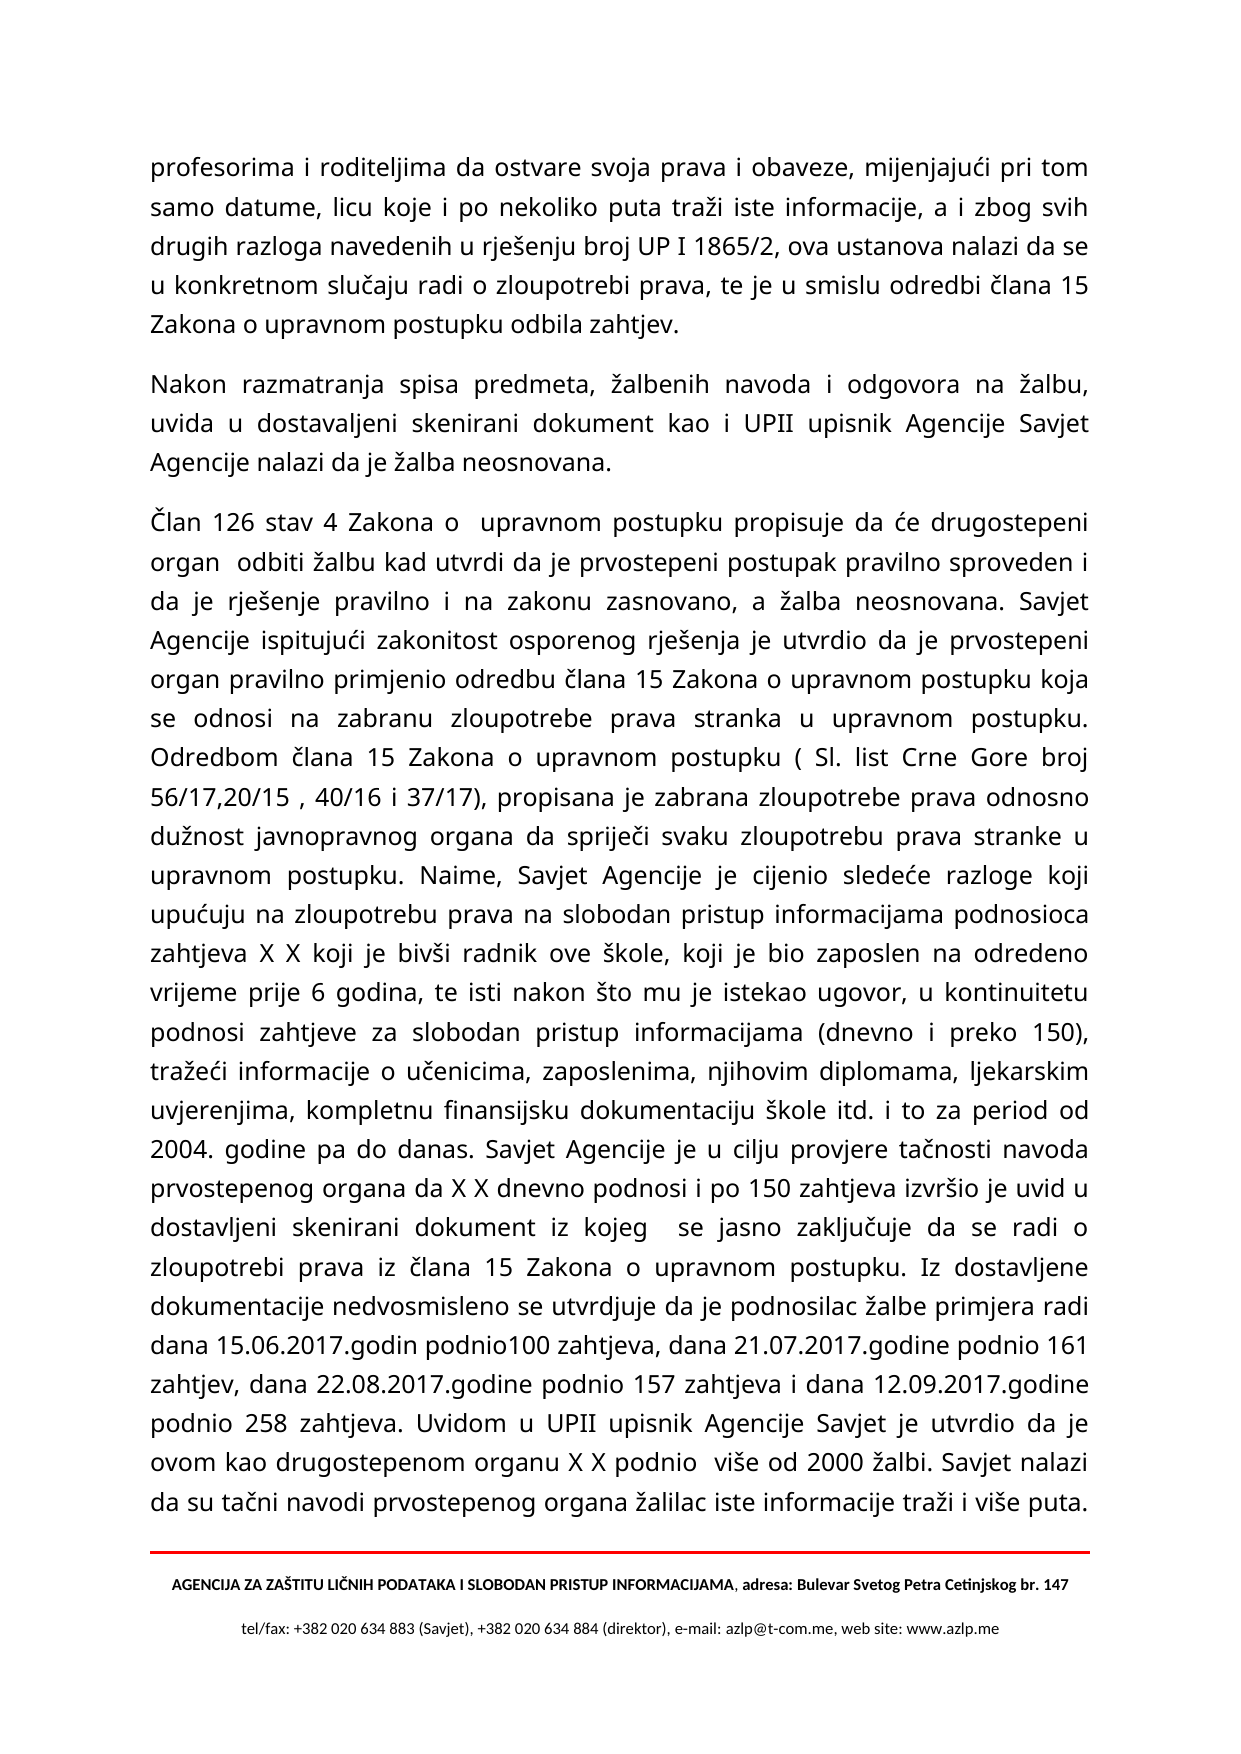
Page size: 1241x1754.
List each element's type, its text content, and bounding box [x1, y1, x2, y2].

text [150, 505, 1090, 1518]
text Nakon razmatranja spisa predmeta, žalbenih navoda i odgovora na žalbu, uvida u dostavaljeni skenirani dokument kao i UPII upisnik Agencije Savjet Agencije nalazi da je žalba neosnovana. [150, 367, 1090, 479]
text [150, 150, 1090, 341]
